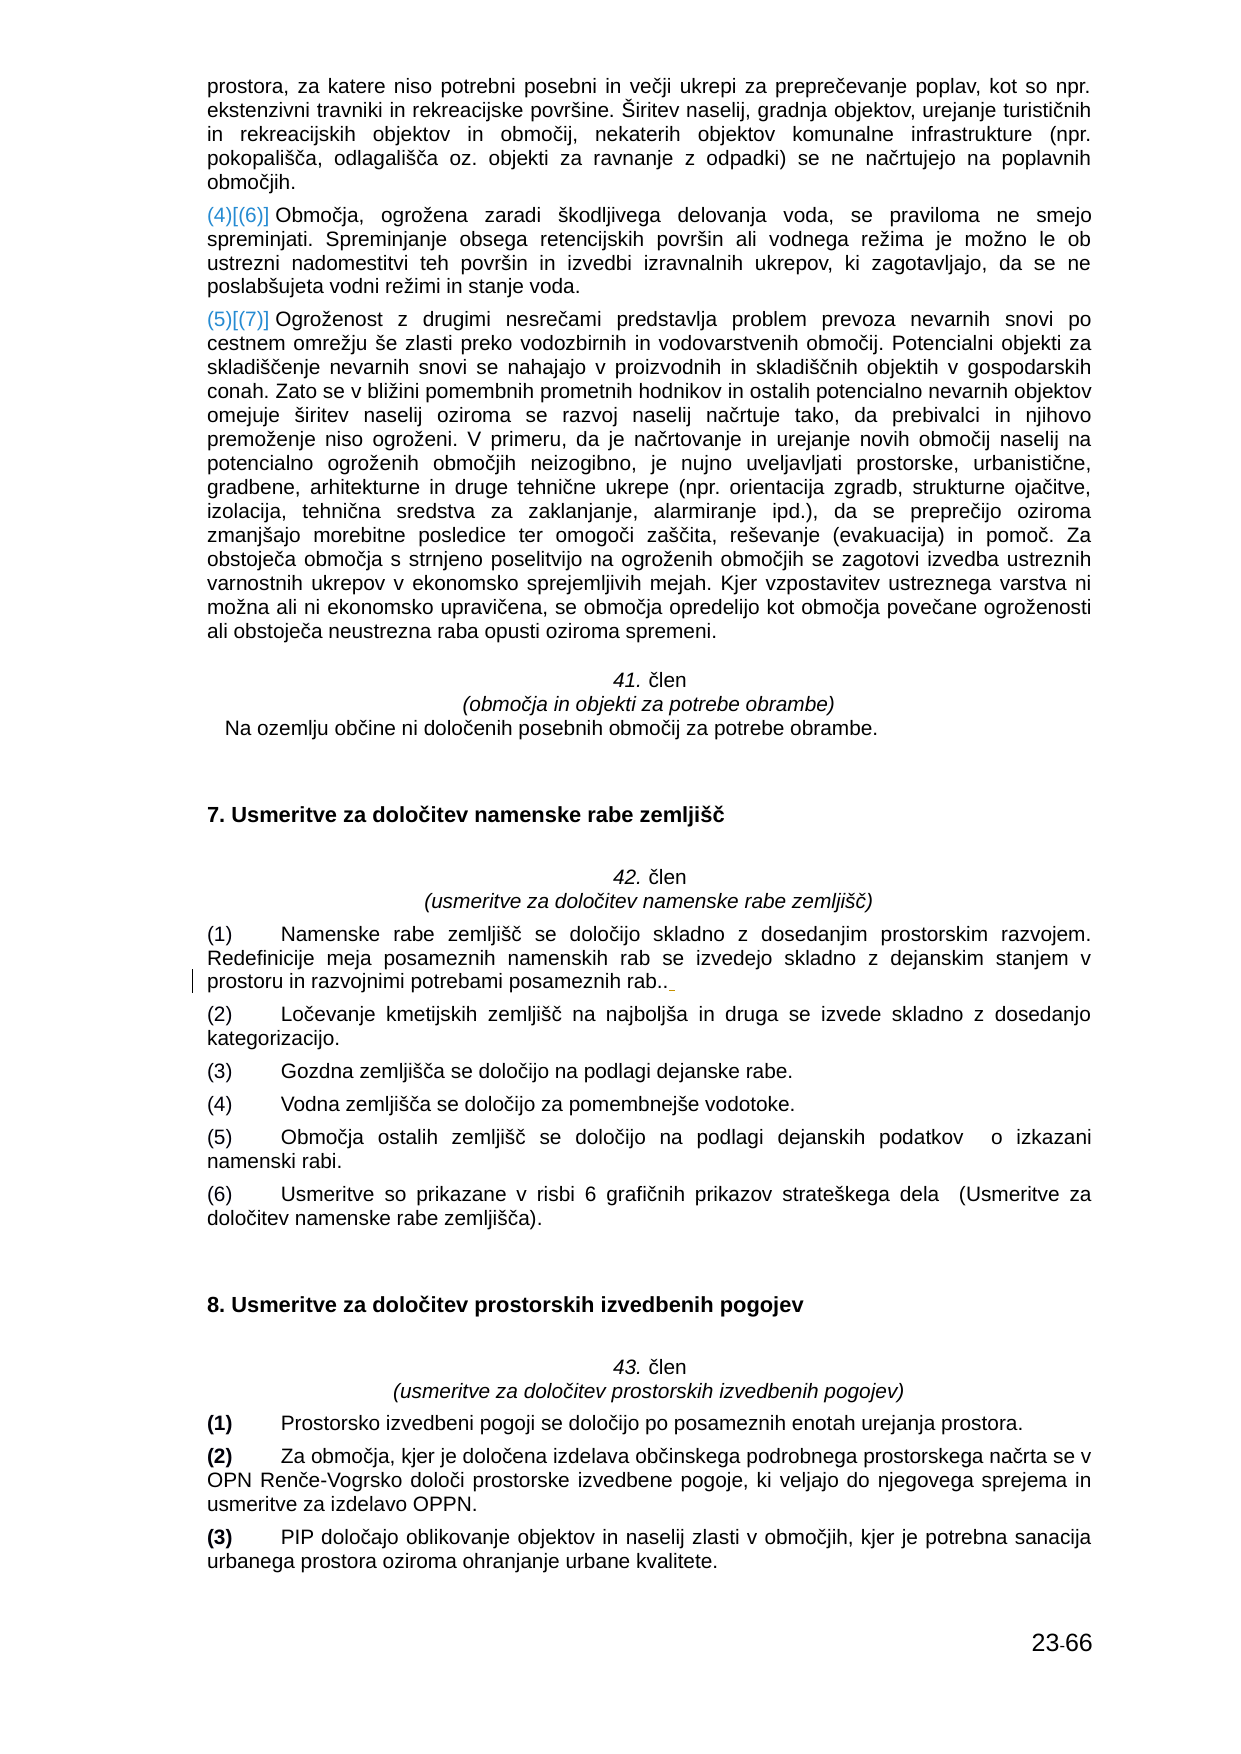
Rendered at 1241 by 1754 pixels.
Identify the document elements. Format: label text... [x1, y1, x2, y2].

list Gozdna zemljišča se določijo na podlagi dejanske rabe. [207, 1059, 1092, 1083]
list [207, 74, 1092, 194]
text (območja in objekti za potrebe obrambe) [207, 692, 1092, 716]
list 8. Usmeritve za določitev prostorskih izvedbenih pogojev [207, 1292, 1092, 1317]
list Vodna zemljišča se določijo za pomembnejše vodotoke. [207, 1092, 1092, 1116]
list Namenske rabe zemljišč se določijo skladno z dosedanjim prostorskim razvojem. Redefinicije meja posameznih namenskih rab se izvedejo skladno z dejanskim stanjem v prostoru in razvojnimi potrebami posameznih rab.. [207, 921, 1092, 993]
list Za območja, kjer je določena izdelava občinskega podrobnega prostorskega načrta se v OPN Renče-Vogrsko določi prostorske izvedbene pogoje, ki veljajo do njegovega sprejema in usmeritve za izdelavo OPPN. [207, 1444, 1092, 1516]
text (usmeritve za določitev prostorskih izvedbenih pogojev) [207, 1378, 1092, 1402]
list člen [207, 1354, 1092, 1378]
text Na ozemlju občine ni določenih posebnih območij za potrebe obrambe. [207, 716, 1092, 739]
list Usmeritve so prikazane v risbi 6 grafičnih prikazov strateškega dela (Usmeritve za določitev namenske rabe zemljišča). [207, 1181, 1092, 1229]
list 7. Usmeritve za določitev namenske rabe zemljišč [207, 802, 1092, 827]
text (usmeritve za določitev namenske rabe zemljišč) [207, 889, 1092, 913]
list Območja ostalih zemljišč se določijo na podlagi dejanskih podatkov o izkazani namenski rabi. [207, 1124, 1092, 1172]
list Ogroženost z drugimi nesrečami predstavlja problem prevoza nevarnih snovi po cestnem omrežju še zlasti preko vodozbirnih in vodovarstvenih območij. Potencialni objekti za skladiščenje nevarnih snovi se nahajajo v proizvodnih in skladiščnih objektih v gospodarskih conah. Zato se v bližini pomembnih prometnih hodnikov in ostalih potencialno nevarnih objektov omejuje širitev naselij oziroma se razvoj naselij načrtuje tako, da prebivalci in njihovo premoženje niso ogroženi. V primeru, da je načrtovanje in urejanje novih območij naselij na potencialno ogroženih območjih neizogibno, je nujno uveljavljati prostorske, urbanistične, gradbene, arhitekturne in druge tehnične ukrepe (npr. orientacija zgradb, strukturne ojačitve, izolacija, tehnična sredstva za zaklanjanje, alarmiranje ipd.), da se preprečijo oziroma zmanjšajo morebitne posledice ter omogoči zaščita, reševanje (evakuacija) in pomoč. Za obstoječa območja s strnjeno poselitvijo na ogroženih območjih se zagotovi izvedba ustreznih varnostnih ukrepov v ekonomsko sprejemljivih mejah. Kjer vzpostavitev ustreznega varstva ni možna ali ni ekonomsko upravičena, se območja opredelijo kot območja povečane ogroženosti ali obstoječa neustrezna raba opusti oziroma spremeni. [207, 307, 1092, 643]
list člen [207, 865, 1092, 889]
list Ločevanje kmetijskih zemljišč na najboljša in druga se izvede skladno z dosedanjo kategorizacijo. [207, 1002, 1092, 1050]
list Prostorsko izvedbeni pogoji se določijo po posameznih enotah urejanja prostora. [207, 1411, 1092, 1435]
list člen [207, 668, 1092, 692]
list PIP določajo oblikovanje objektov in naselij zlasti v območjih, kjer je potrebna sanacija urbanega prostora oziroma ohranjanje urbane kvalitete. [207, 1525, 1092, 1573]
list Območja, ogrožena zaradi škodljivega delovanja voda, se praviloma ne smejo spreminjati. Spreminjanje obsega retencijskih površin ali vodnega režima je možno le ob ustrezni nadomestitvi teh površin in izvedbi izravnalnih ukrepov, ki zagotavljajo, da se ne poslabšujeta vodni režimi in stanje voda. [207, 202, 1092, 298]
